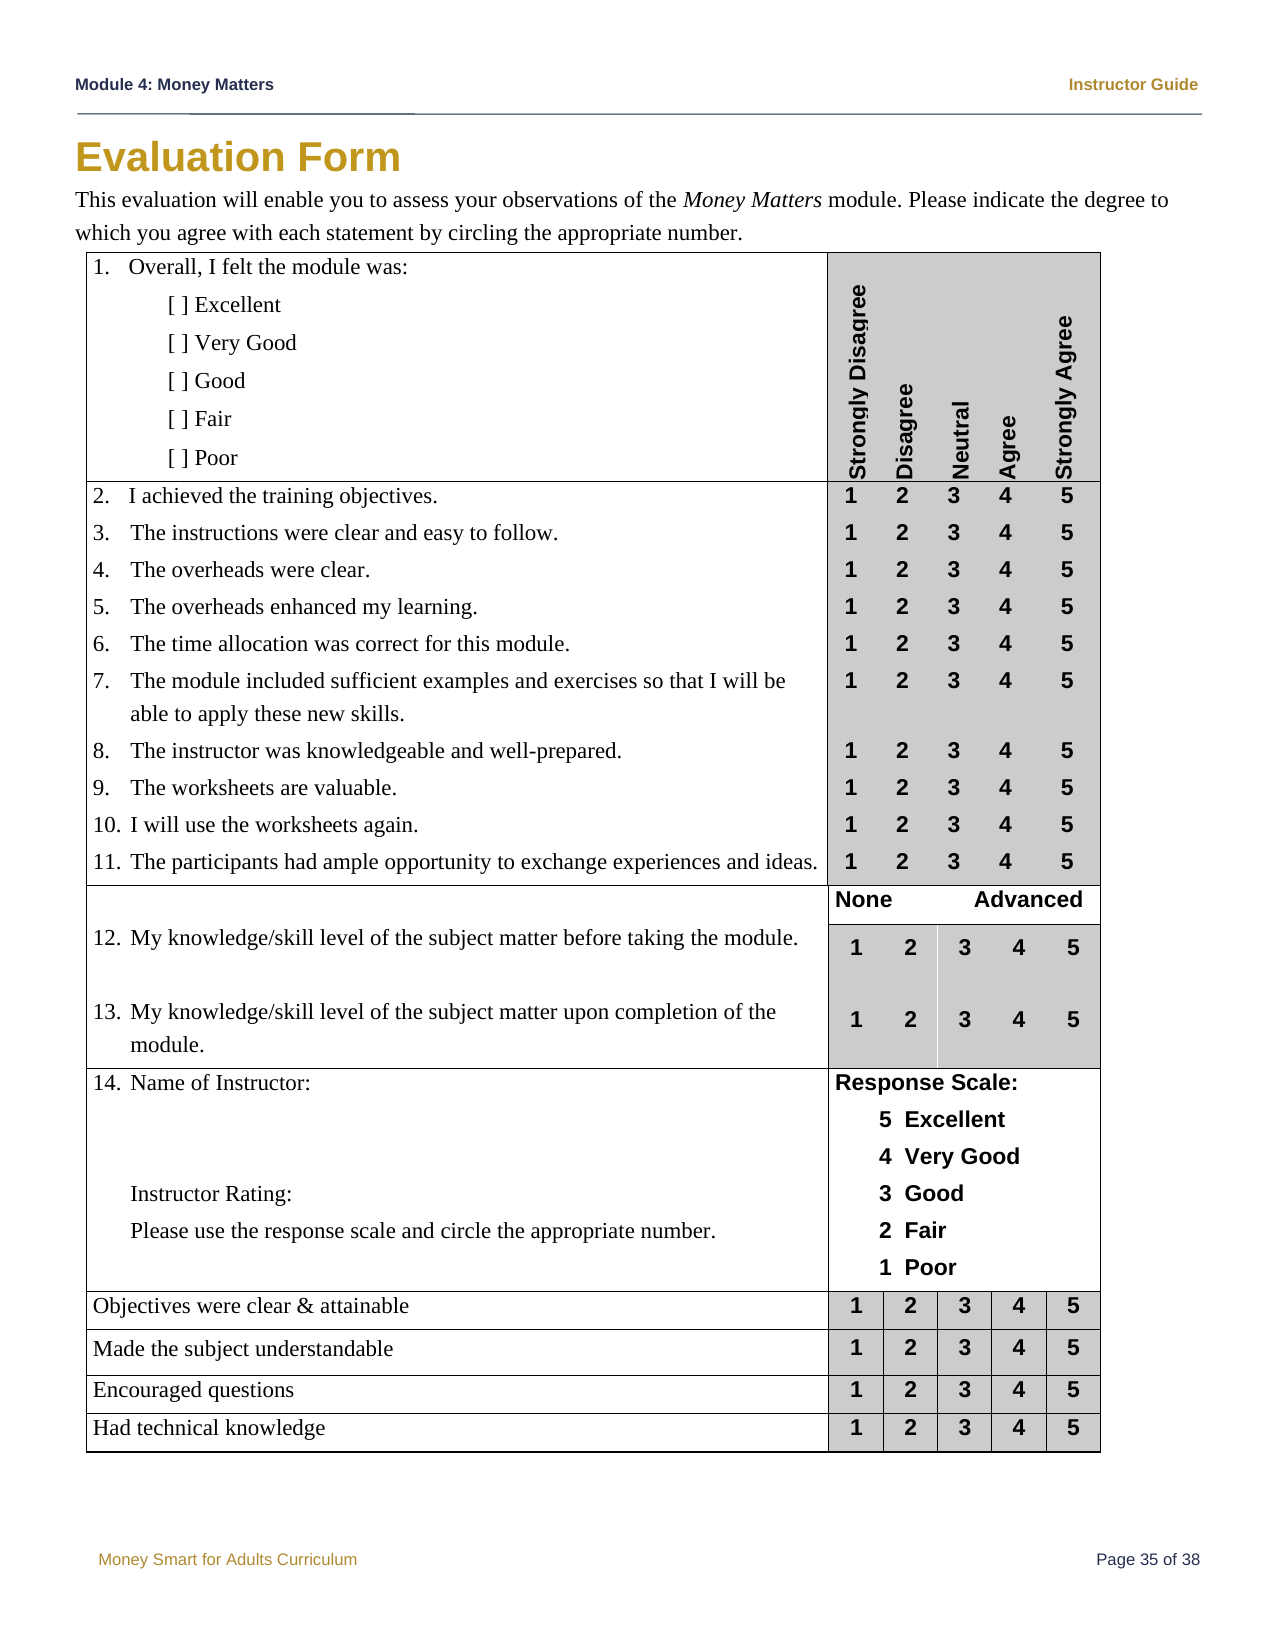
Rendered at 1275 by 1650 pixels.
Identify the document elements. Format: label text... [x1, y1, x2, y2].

table_cell 1 [829, 925, 883, 981]
table_cell I will use the worksheets again. [87, 811, 827, 848]
table_cell Name of Instructor: Instructor Rating: Please use the response scale and circle the appropriate number. [87, 1069, 828, 1291]
table_cell The instructor was knowledgeable and well-prepared. [87, 737, 827, 774]
table_cell [ ] Good [87, 366, 827, 404]
table_cell 1 [828, 848, 874, 885]
table_cell Encouraged questions [87, 1376, 828, 1413]
table_cell 1 [828, 667, 874, 737]
table_cell 3 [930, 519, 977, 556]
table_cell [ ] Fair [87, 404, 827, 442]
table_cell The worksheets are valuable. [87, 774, 827, 811]
table_cell 5 [1033, 737, 1100, 774]
table_cell 1 [829, 981, 883, 1068]
table_cell 1 [828, 482, 874, 519]
table_cell [ ] Poor [87, 443, 827, 481]
table_cell [ ] Very Good [87, 328, 827, 366]
table_cell 3 [930, 556, 977, 593]
table_cell Objectives were clear & attainable [87, 1292, 828, 1329]
table_cell The overheads enhanced my learning. [87, 593, 827, 630]
table_cell 5 [1047, 1376, 1100, 1413]
table_cell 4 [977, 811, 1033, 848]
table_cell 3 [938, 981, 992, 1068]
table_cell 1 [829, 1330, 883, 1375]
table_cell 1 [829, 1292, 883, 1329]
table_cell 2 [884, 1292, 937, 1329]
table_cell 1 [828, 519, 874, 556]
table_cell 4 [992, 981, 1046, 1068]
table_cell 3 [930, 593, 977, 630]
table_cell 5 [1033, 593, 1100, 630]
table_cell 2 [874, 630, 930, 667]
table_header Neutral [930, 253, 977, 481]
table_cell 5 [1033, 848, 1100, 885]
table_cell The participants had ample opportunity to exchange experiences and ideas. [87, 848, 827, 885]
table_cell 2 [874, 556, 930, 593]
table_cell 5 [1033, 630, 1100, 667]
table_cell 2 [874, 482, 930, 519]
table_cell 5 [1033, 811, 1100, 848]
table_cell 4 [977, 482, 1033, 519]
table_cell None Advanced [829, 886, 1100, 923]
table_cell The instructions were clear and easy to follow. [87, 519, 827, 556]
table_cell 2 [883, 981, 937, 1068]
table_cell 4 [977, 519, 1033, 556]
table_cell 3 [930, 667, 977, 737]
table_cell 2 [884, 1414, 937, 1451]
table_cell 1 [828, 737, 874, 774]
table_cell 2 [874, 593, 930, 630]
table_cell 5 [1033, 519, 1100, 556]
table_cell 3 [938, 1292, 991, 1329]
table_cell 2 [874, 737, 930, 774]
table_cell 2 [874, 667, 930, 737]
table_cell 4 [977, 593, 1033, 630]
table_cell 3 [930, 811, 977, 848]
table_cell 5 [1046, 981, 1100, 1068]
table_cell 4 [992, 925, 1046, 981]
table_cell My knowledge/skill level of the subject matter before taking the module. My knowledge/skill level of the subject matter upon completion of the module. [87, 886, 828, 1068]
table_cell 4 [977, 774, 1033, 811]
table_cell 2 [874, 811, 930, 848]
table_cell 3 [930, 630, 977, 667]
table_cell 4 [977, 556, 1033, 593]
table_cell 1 [829, 1376, 883, 1413]
table_cell 3 [938, 1414, 991, 1451]
table_cell 3 [938, 1330, 991, 1375]
table_cell 5 [1033, 556, 1100, 593]
table_cell 4 [977, 737, 1033, 774]
table_cell Made the subject understandable [87, 1330, 828, 1375]
table_cell 5 [1033, 482, 1100, 519]
table_cell 4 [992, 1414, 1046, 1451]
table_cell 4 [977, 667, 1033, 737]
table_cell 2 [883, 925, 937, 981]
table_cell The time allocation was correct for this module. [87, 630, 827, 667]
table_cell 4 [977, 630, 1033, 667]
table_cell 1 [828, 593, 874, 630]
table_header Strongly Disagree [828, 253, 874, 481]
table_cell 5 [1047, 1414, 1100, 1451]
table_cell 1 [828, 774, 874, 811]
text This evaluation will enable you to assess your observations of the Money Matters module. Please indicate the degree to which you agree with each statement by circling the appropriate number. [75, 186, 1200, 245]
table_cell 5 [1033, 667, 1100, 737]
table_cell 1 [829, 1414, 883, 1451]
table_cell 3 [930, 737, 977, 774]
table_cell 3 [938, 1376, 991, 1413]
table_cell 4 [992, 1376, 1046, 1413]
table_cell 2 [874, 774, 930, 811]
table_cell The overheads were clear. [87, 556, 827, 593]
table_cell 5 [1033, 774, 1100, 811]
table_cell 2 [874, 519, 930, 556]
table_cell 1 [828, 811, 874, 848]
subtitle Evaluation Form [75, 132, 1200, 180]
table_cell 5 [1047, 1330, 1100, 1375]
table_header Overall, I felt the module was: [87, 253, 827, 290]
table_cell The module included sufficient examples and exercises so that I will be able to apply these new skills. [87, 667, 827, 737]
table_cell 4 [977, 848, 1033, 885]
table_cell 4 [992, 1330, 1046, 1375]
table_cell 2 [874, 848, 930, 885]
table_cell Had technical knowledge [87, 1414, 828, 1451]
table_cell 3 [938, 925, 992, 981]
table_cell 3 [930, 774, 977, 811]
table_cell 1 [828, 556, 874, 593]
table_cell 1 [828, 630, 874, 667]
table_header Disagree [874, 253, 930, 481]
table_cell [ ] Excellent [87, 290, 827, 328]
table_header Strongly Agree [1033, 253, 1100, 481]
table_cell 3 [930, 848, 977, 885]
table_header Agree [977, 253, 1033, 481]
table_cell 3 [930, 482, 977, 519]
table_cell Response Scale: 5 Excellent 4 Very Good 3 Good 2 Fair 1 Poor [829, 1069, 1100, 1291]
table_cell I achieved the training objectives. [87, 482, 827, 519]
table_cell 5 [1047, 1292, 1100, 1329]
table_cell 2 [884, 1330, 937, 1375]
table_cell 2 [884, 1376, 937, 1413]
table_cell 4 [992, 1292, 1046, 1329]
table_cell 5 [1046, 925, 1100, 981]
